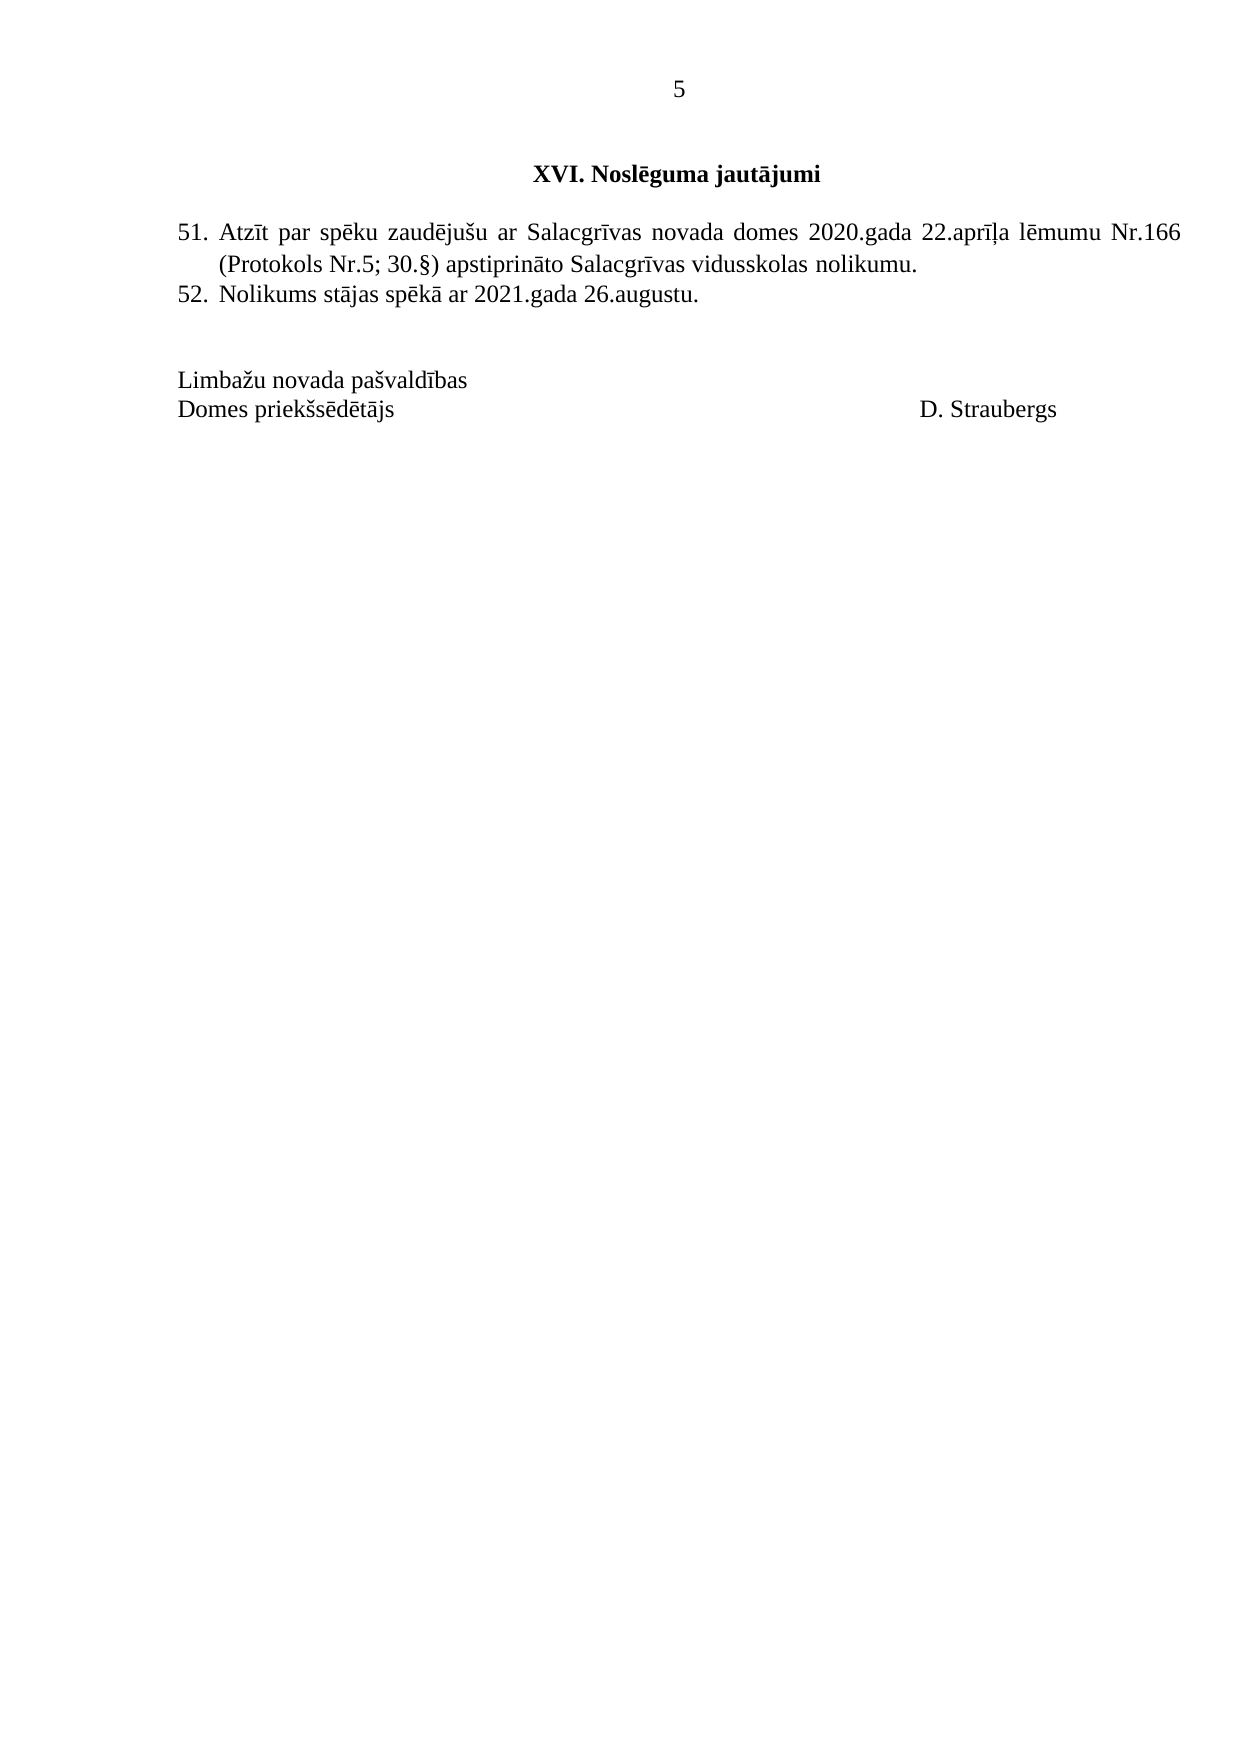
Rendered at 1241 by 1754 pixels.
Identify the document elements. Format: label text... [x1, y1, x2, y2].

text Limbažu novada pašvaldības [177, 365, 1181, 394]
list Nolikums stājas spēkā ar 2021.gada 26.augustu. [177, 279, 1181, 308]
list Atzīt par spēku zaudējušu ar Salacgrīvas novada domes 2020.gada 22.aprīļa lēmumu Nr.166 (Protokols Nr.5; 30.§) apstiprināto Salacgrīvas vidusskolas nolikumu. [177, 217, 1181, 279]
text Domes priekšsēdētājs D. Straubergs [177, 394, 1181, 423]
text XVI. Noslēguma jautājumi [177, 159, 1176, 188]
